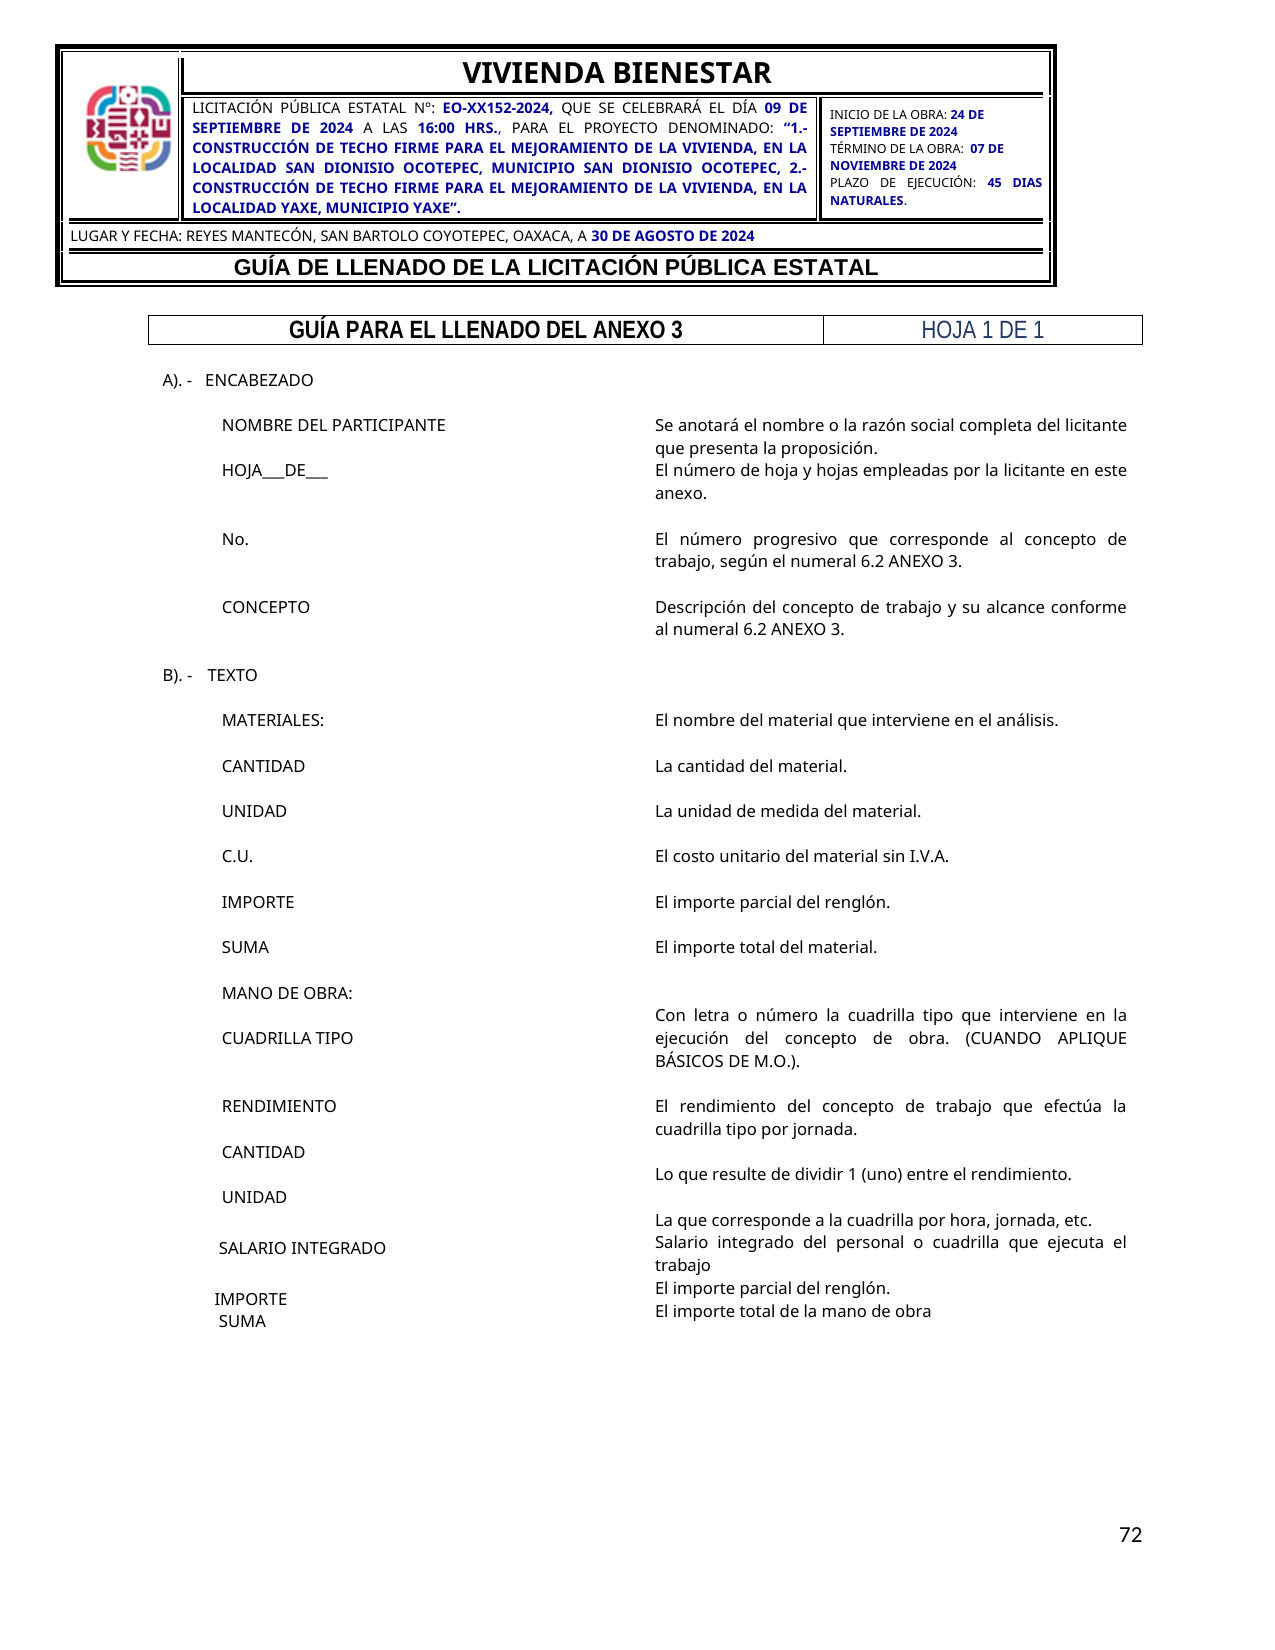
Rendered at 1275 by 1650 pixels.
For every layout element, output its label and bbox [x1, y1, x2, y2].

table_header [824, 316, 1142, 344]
picture [75, 77, 178, 177]
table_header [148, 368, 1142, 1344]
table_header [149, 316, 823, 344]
